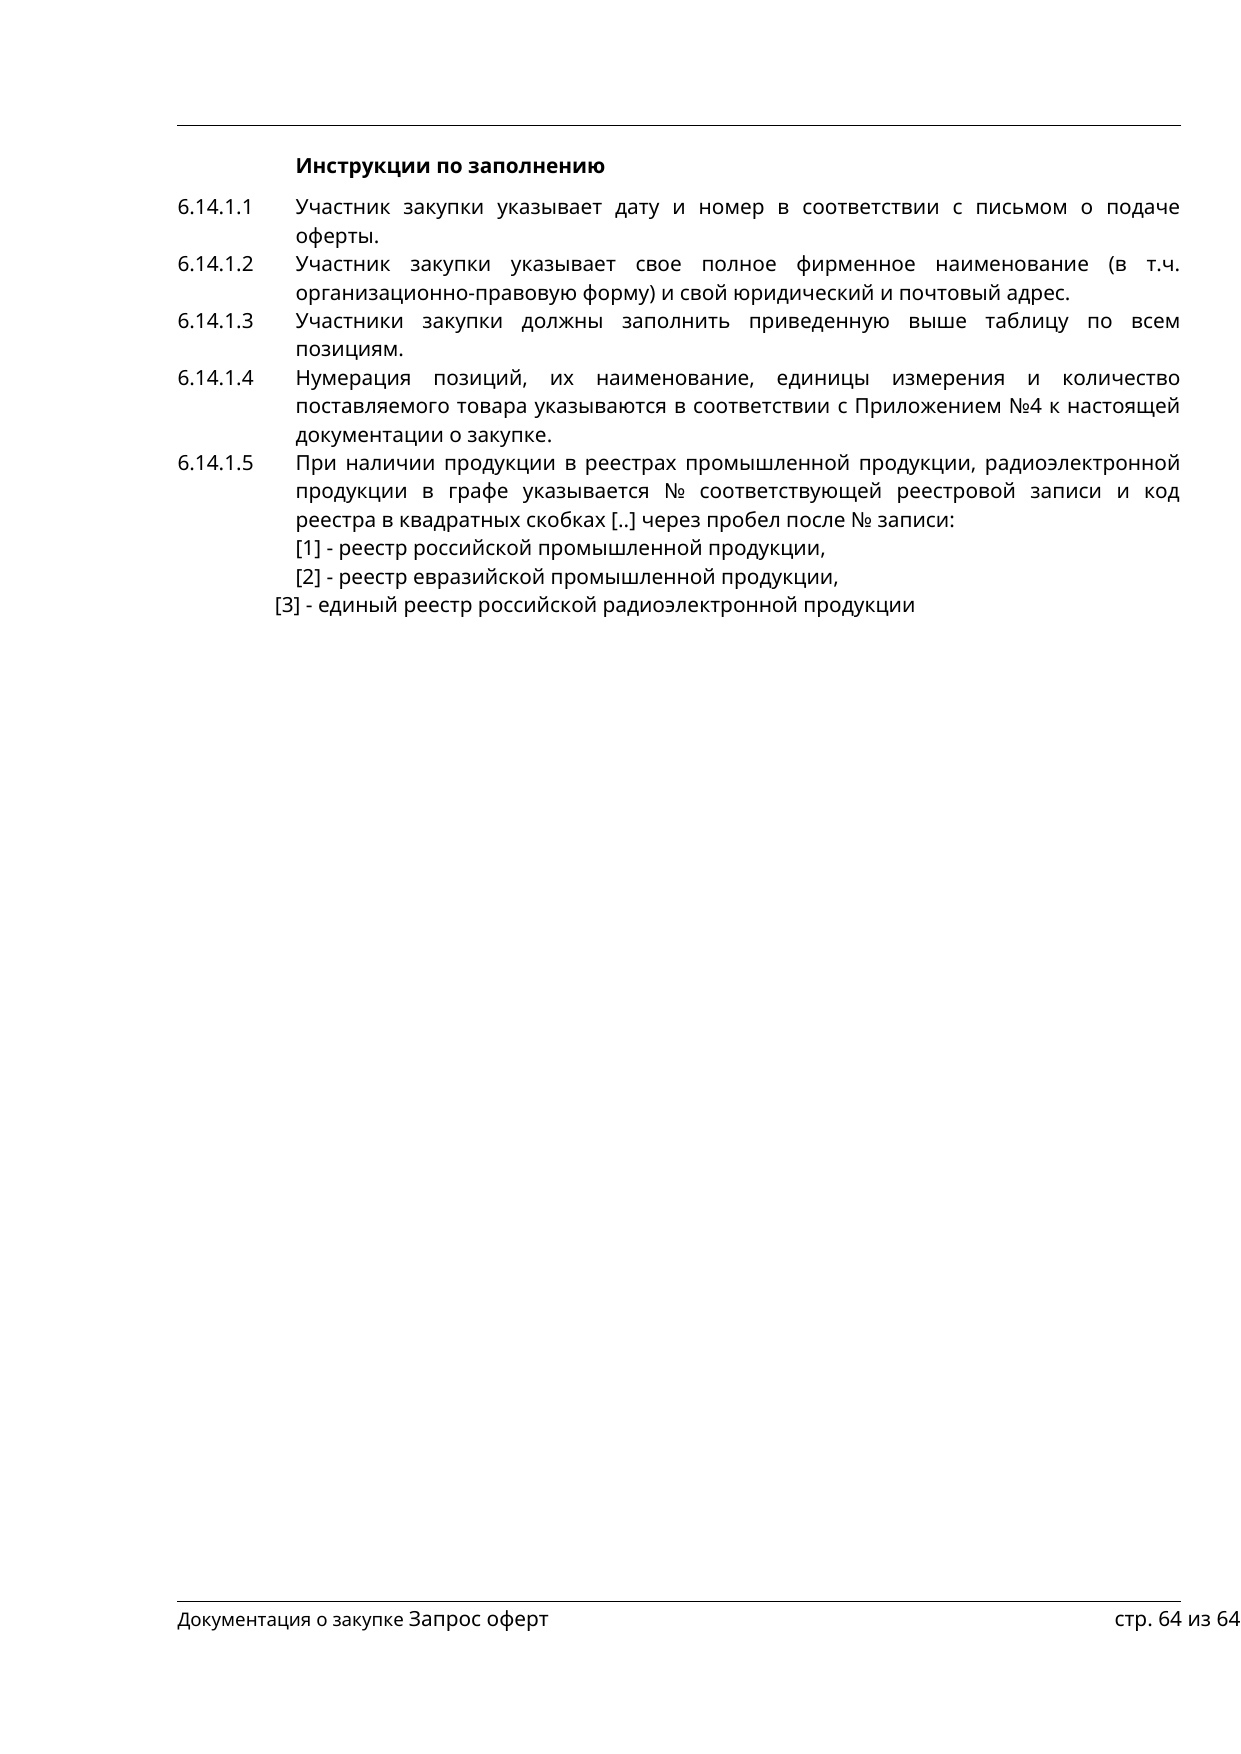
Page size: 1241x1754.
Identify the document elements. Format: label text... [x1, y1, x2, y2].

text [2] - реестр евразийской промышленной продукции, [295, 562, 1181, 590]
list При наличии продукции в реестрах промышленной продукции, радиоэлектронной продукции в графе указывается № соответствующей реестровой записи и код реестра в квадратных скобках [..] через пробел после № записи: [177, 448, 1181, 533]
text [3] - единый реестр российской радиоэлектронной продукции [177, 590, 1181, 619]
list Участник закупки указывает дату и номер в соответствии с письмом о подаче оферты. [177, 192, 1181, 249]
list Участник закупки указывает свое полное фирменное наименование (в т.ч. организационно-правовую форму) и свой юридический и почтовый адрес. [177, 249, 1181, 306]
list Нумерация позиций, их наименование, единицы измерения и количество поставляемого товара указываются в соответствии с Приложением №4 к настоящей документации о закупке. [177, 363, 1181, 448]
text [1] - реестр российской промышленной продукции, [295, 533, 1181, 562]
list Участники закупки должны заполнить приведенную выше таблицу по всем позициям. [177, 306, 1181, 363]
text Инструкции по заполнению [295, 151, 1181, 180]
